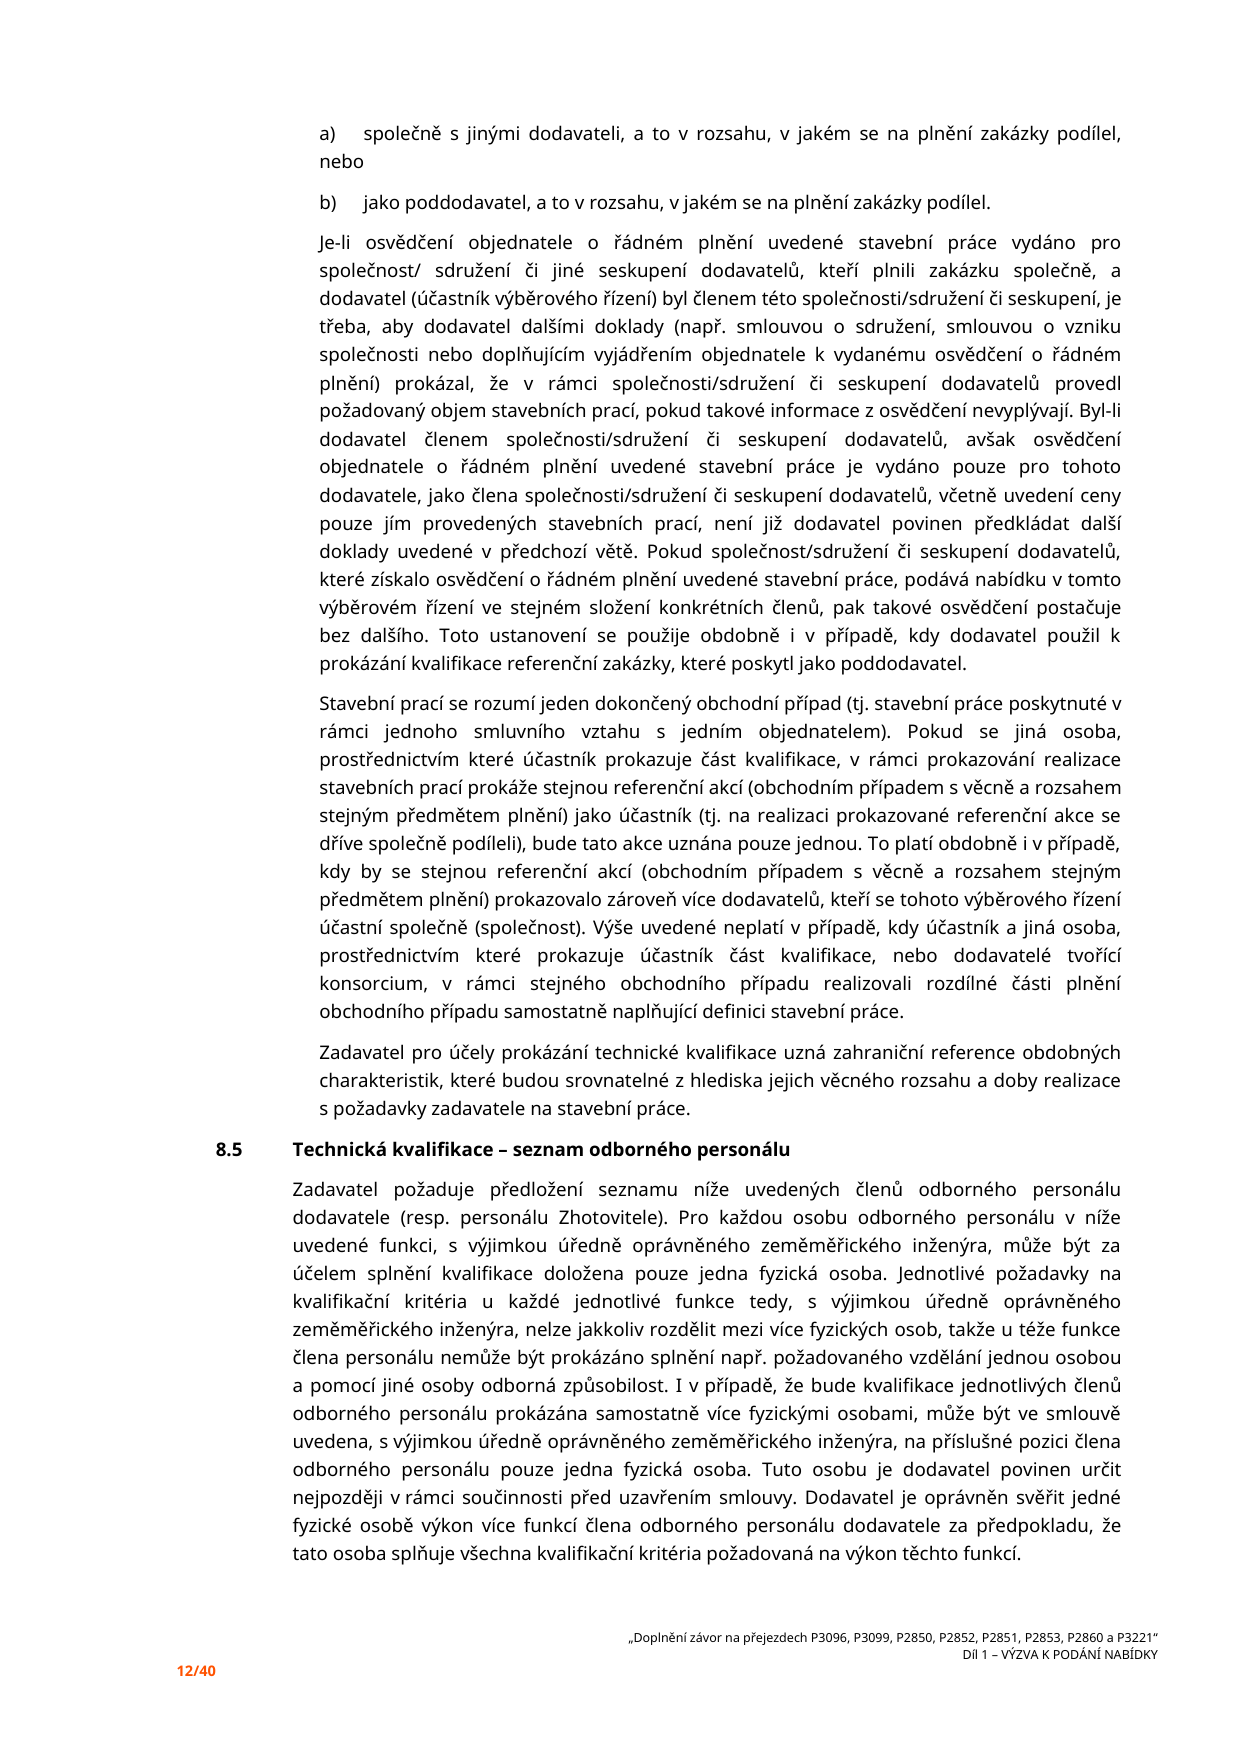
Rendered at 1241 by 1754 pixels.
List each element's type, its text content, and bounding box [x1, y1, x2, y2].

text Zadavatel požaduje předložení seznamu níže uvedených členů odborného personálu dodavatele (resp. personálu Zhotovitele). Pro každou osobu odborného personálu v níže uvedené funkci, s výjimkou úředně oprávněného zeměměřického inženýra, může být za účelem splnění kvalifikace doložena pouze jedna fyzická osoba. Jednotlivé požadavky na kvalifikační kritéria u každé jednotlivé funkce tedy, s výjimkou úředně oprávněného zeměměřického inženýra, nelze jakkoliv rozdělit mezi více fyzických osob, takže u téže funkce člena personálu nemůže být prokázáno splnění např. požadovaného vzdělání jednou osobou a pomocí jiné osoby odborná způsobilost. I v případě, že bude kvalifikace jednotlivých členů odborného personálu prokázána samostatně více fyzickými osobami, může být ve smlouvě uvedena, s výjimkou úředně oprávněného zeměměřického inženýra, na příslušné pozici člena odborného personálu pouze jedna fyzická osoba. Tuto osobu je dodavatel povinen určit nejpozději v rámci součinnosti před uzavřením smlouvy. Dodavatel je oprávněn svěřit jedné fyzické osobě výkon více funkcí člena odborného personálu dodavatele za předpokladu, že tato osoba splňuje všechna kvalifikační kritéria požadovaná na výkon těchto funkcí. [292, 1176, 1122, 1566]
text b) jako poddodavatel, a to v rozsahu, v jakém se na plnění zakázky podílel. [319, 189, 1122, 215]
text Zadavatel pro účely prokázání technické kvalifikace uzná zahraniční reference obdobných charakteristik, které budou srovnatelné z hlediska jejich věcného rozsahu a doby realizace s požadavky zadavatele na stavební práce. [319, 1039, 1122, 1121]
text Technická kvalifikace – seznam odborného personálu [216, 1136, 1122, 1161]
text a) společně s jinými dodavateli, a to v rozsahu, v jakém se na plnění zakázky podílel, nebo [319, 121, 1122, 174]
text Stavební prací se rozumí jeden dokončený obchodní případ (tj. stavební práce poskytnuté v rámci jednoho smluvního vztahu s jedním objednatelem). Pokud se jiná osoba, prostřednictvím které účastník prokazuje část kvalifikace, v rámci prokazování realizace stavebních prací prokáže stejnou referenční akcí (obchodním případem s věcně a rozsahem stejným předmětem plnění) jako účastník (tj. na realizaci prokazované referenční akce se dříve společně podíleli), bude tato akce uznána pouze jednou. To platí obdobně i v případě, kdy by se stejnou referenční akcí (obchodním případem s věcně a rozsahem stejným předmětem plnění) prokazovalo zároveň více dodavatelů, kteří se tohoto výběrového řízení účastní společně (společnost). Výše uvedené neplatí v případě, kdy účastník a jiná osoba, prostřednictvím které prokazuje účastník část kvalifikace, nebo dodavatelé tvořící konsorcium, v rámci stejného obchodního případu realizovali rozdílné části plnění obchodního případu samostatně naplňující definici stavební práce. [319, 691, 1122, 1024]
text Je-li osvědčení objednatele o řádném plnění uvedené stavební práce vydáno pro společnost/ sdružení či jiné seskupení dodavatelů, kteří plnili zakázku společně, a dodavatel (účastník výběrového řízení) byl členem této společnosti/sdružení či seskupení, je třeba, aby dodavatel dalšími doklady (např. smlouvou o sdružení, smlouvou o vzniku společnosti nebo doplňujícím vyjádřením objednatele k vydanému osvědčení o řádném plnění) prokázal, že v rámci společnosti/sdružení či seskupení dodavatelů provedl požadovaný objem stavebních prací, pokud takové informace z osvědčení nevyplývají. Byl-li dodavatel členem společnosti/sdružení či seskupení dodavatelů, avšak osvědčení objednatele o řádném plnění uvedené stavební práce je vydáno pouze pro tohoto dodavatele, jako člena společnosti/sdružení či seskupení dodavatelů, včetně uvedení ceny pouze jím provedených stavebních prací, není již dodavatel povinen předkládat další doklady uvedené v předchozí větě. Pokud společnost/sdružení či seskupení dodavatelů, které získalo osvědčení o řádném plnění uvedené stavební práce, podává nabídku v tomto výběrovém řízení ve stejném složení konkrétních členů, pak takové osvědčení postačuje bez dalšího. Toto ustanovení se použije obdobně i v případě, kdy dodavatel použil k prokázání kvalifikace referenční zakázky, které poskytl jako poddodavatel. [319, 230, 1122, 676]
